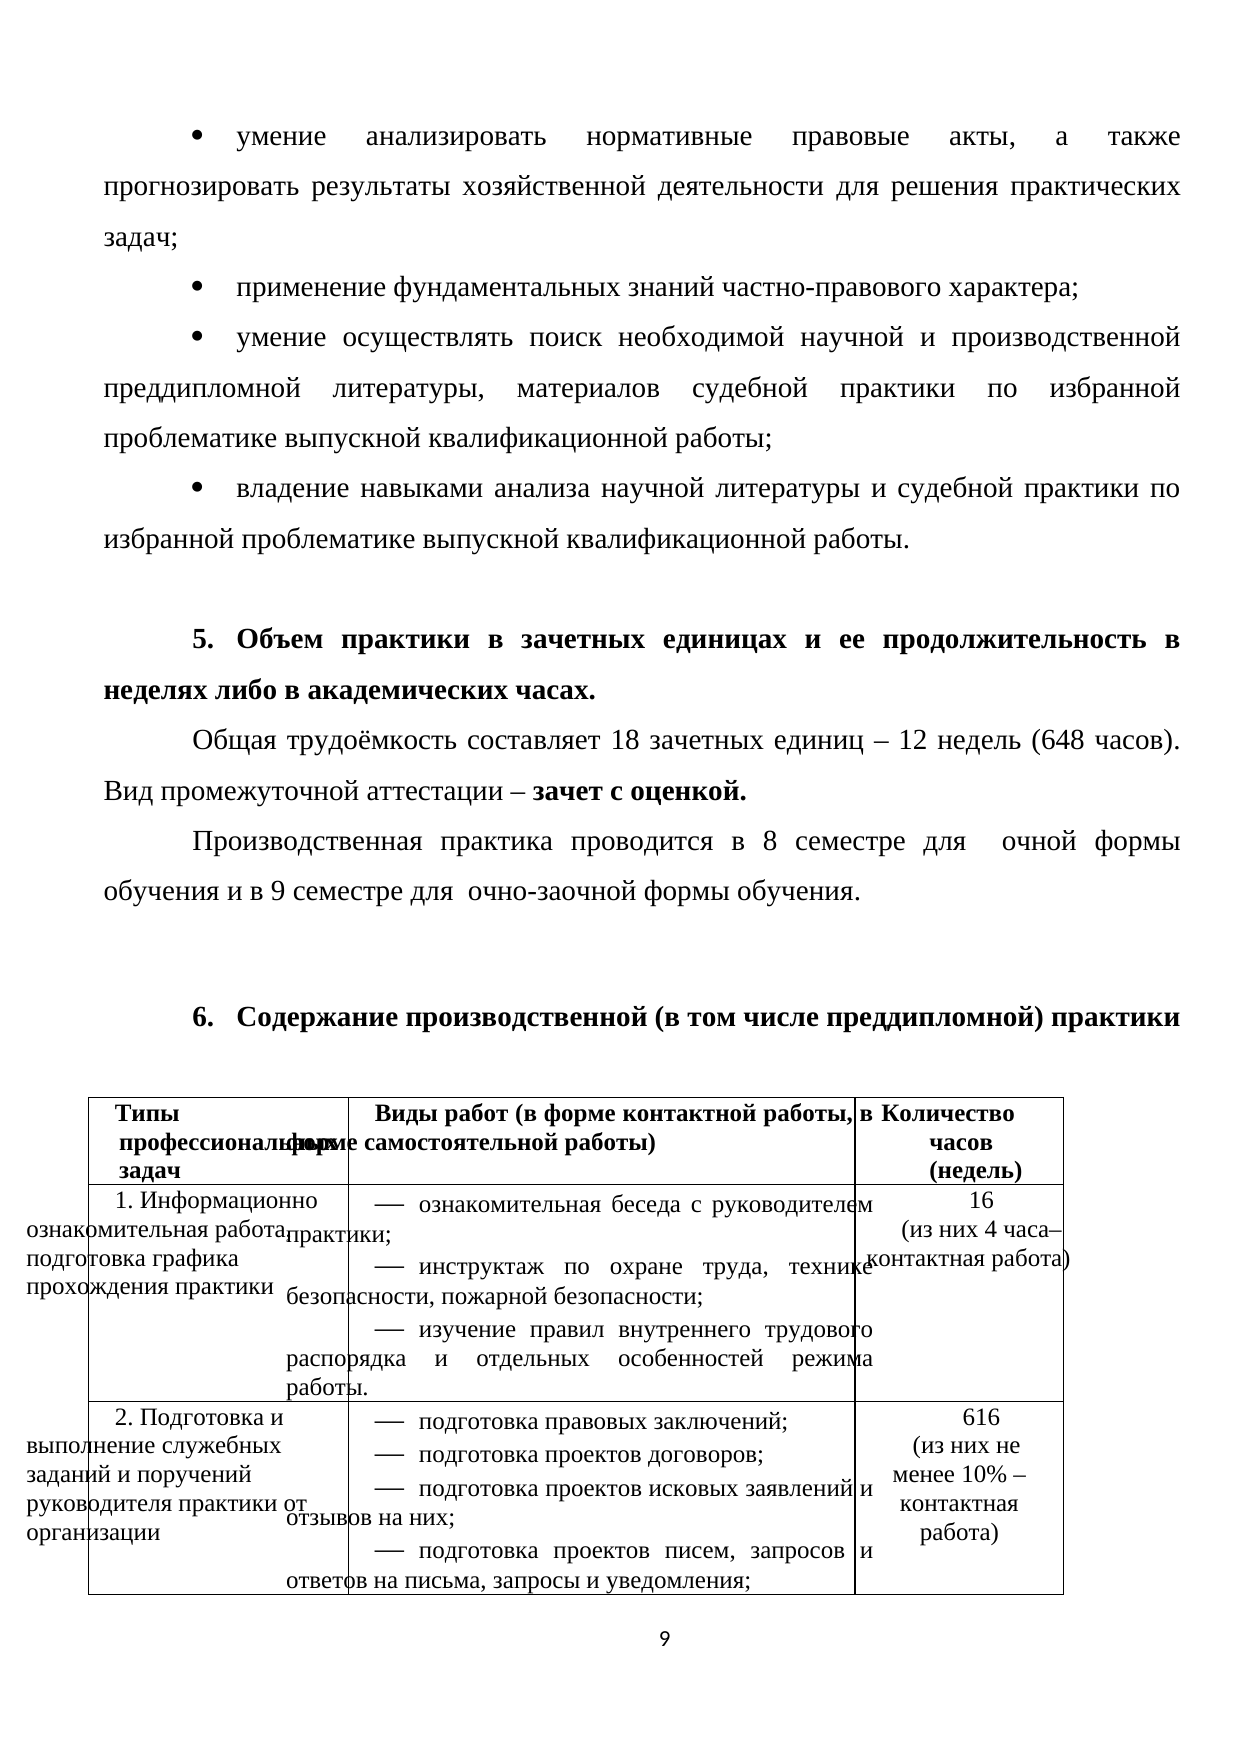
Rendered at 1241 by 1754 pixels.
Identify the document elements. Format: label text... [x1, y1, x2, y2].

table_cell 1. Информационно ознакомительная работа, подготовка графика прохождения практики [89, 1185, 348, 1401]
table_header Типы профессиональных задач [89, 1098, 348, 1184]
subtitle Содержание производственной (в том числе преддипломной) практики [103, 999, 1181, 1032]
text Общая трудоёмкость составляет 18 зачетных единиц – 12 недель (648 часов). Вид промежуточной аттестации – зачет с оценкой. [103, 722, 1181, 806]
list умение анализировать нормативные правовые акты, а также прогнозировать результаты хозяйственной деятельности для решения практических задач; [103, 118, 1181, 252]
list применение фундаментальных знаний частно-правового характера; [103, 269, 1181, 303]
table_header Количество часов (недель) [856, 1098, 1063, 1184]
list Объем практики в зачетных единицах и ее продолжительность в неделях либо в академических часах. [103, 622, 1181, 706]
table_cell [856, 1402, 1063, 1593]
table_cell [349, 1402, 854, 1593]
list владение навыками анализа научной литературы и судебной практики по избранной проблематике выпускной квалификационной работы. [103, 471, 1181, 554]
table_cell 16 (из них 4 часа– контактная работа) [856, 1185, 1063, 1401]
text Производственная практика проводится в 8 семестре для очной формы обучения и в 9 семестре для очно-заочной формы обучения. [103, 823, 1181, 907]
list умение осуществлять поиск необходимой научной и производственной преддипломной литературы, материалов судебной практики по избранной проблематике выпускной квалификационной работы; [103, 319, 1181, 454]
table_cell ознакомительная беседа с руководителем практики; инструктаж по охране труда, технике безопасности, пожарной безопасности; изучение правил внутреннего трудового распорядка и отдельных особенностей режима работы. [349, 1185, 854, 1401]
table_header Виды работ (в форме контактной работы, в форме самостоятельной работы) [349, 1098, 854, 1184]
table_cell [89, 1402, 348, 1593]
